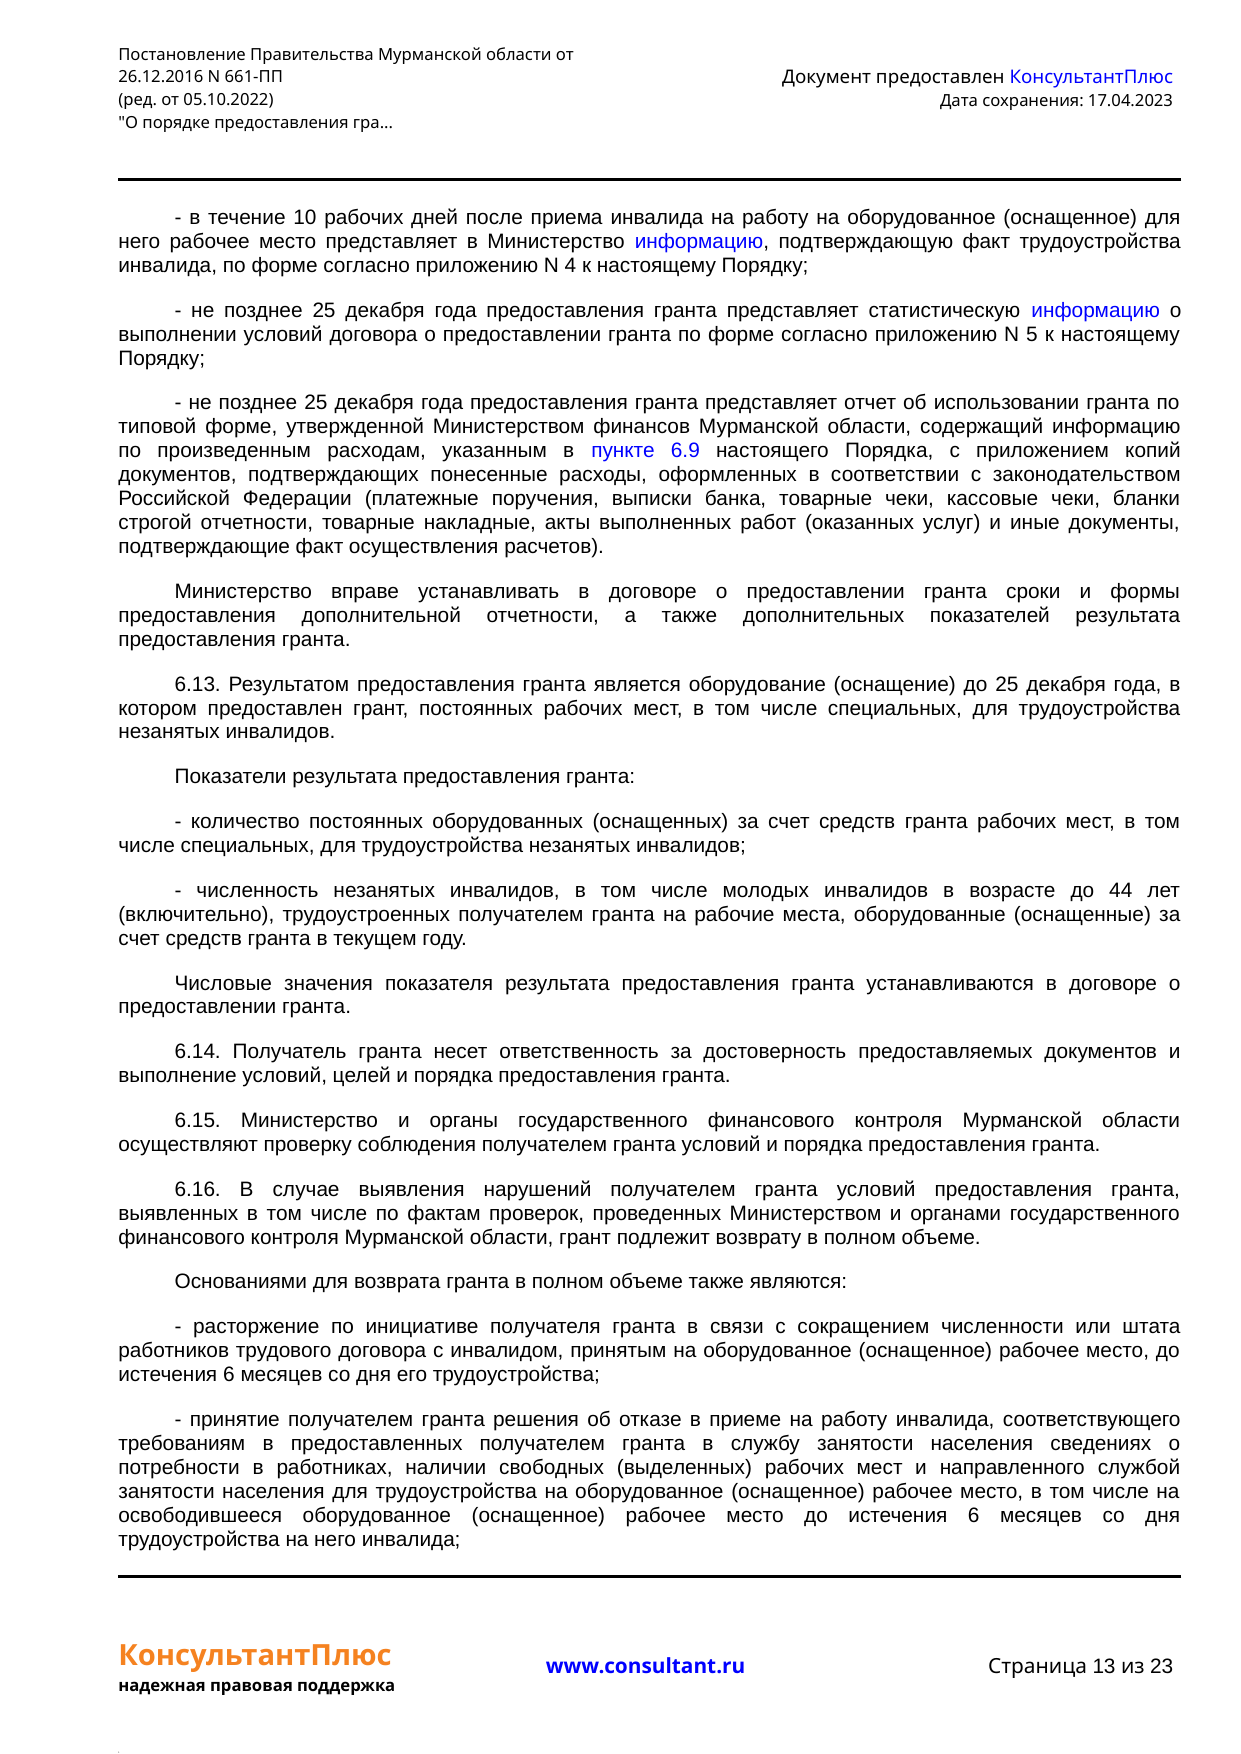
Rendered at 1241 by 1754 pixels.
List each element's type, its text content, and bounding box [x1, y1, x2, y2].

text Показатели результата предоставления гранта: [118, 764, 1181, 788]
text Числовые значения показателя результата предоставления гранта устанавливаются в договоре о предоставлении гранта. [118, 970, 1181, 1018]
text - количество постоянных оборудованных (оснащенных) за счет средств гранта рабочих мест, в том числе специальных, для трудоустройства незанятых инвалидов; [118, 809, 1181, 857]
text 6.16. В случае выявления нарушений получателем гранта условий предоставления гранта, выявленных в том числе по фактам проверок, проведенных Министерством и органами государственного финансового контроля Мурманской области, грант подлежит возврату в полном объеме. [118, 1177, 1181, 1248]
text 6.14. Получатель гранта несет ответственность за достоверность предоставляемых документов и выполнение условий, целей и порядка предоставления гранта. [118, 1039, 1181, 1087]
text Основаниями для возврата гранта в полном объеме также являются: [118, 1269, 1181, 1293]
text 6.15. Министерство и органы государственного финансового контроля Мурманской области осуществляют проверку соблюдения получателем гранта условий и порядка предоставления гранта. [118, 1108, 1181, 1156]
text 6.13. Результатом предоставления гранта является оборудование (оснащение) до 25 декабря года, в котором предоставлен грант, постоянных рабочих мест, в том числе специальных, для трудоустройства незанятых инвалидов. [118, 671, 1181, 743]
text - численность незанятых инвалидов, в том числе молодых инвалидов в возрасте до 44 лет (включительно), трудоустроенных получателем гранта на рабочие места, оборудованные (оснащенные) за счет средств гранта в текущем году. [118, 878, 1181, 949]
text - в течение 10 рабочих дней после приема инвалида на работу на оборудованное (оснащенное) для него рабочее место представляет в Министерство информацию, подтверждающую факт трудоустройства инвалида, по форме согласно приложению N 4 к настоящему Порядку; [118, 205, 1181, 277]
text - не позднее 25 декабря года предоставления гранта представляет статистическую информацию о выполнении условий договора о предоставлении гранта по форме согласно приложению N 5 к настоящему Порядку; [118, 297, 1181, 369]
text - расторжение по инициативе получателя гранта в связи с сокращением численности или штата работников трудового договора с инвалидом, принятым на оборудованное (оснащенное) рабочее место, до истечения 6 месяцев со дня его трудоустройства; [118, 1314, 1181, 1386]
text - принятие получателем гранта решения об отказе в приеме на работу инвалида, соответствующего требованиям в предоставленных получателем гранта в службу занятости населения сведениях о потребности в работниках, наличии свободных (выделенных) рабочих мест и направленного службой занятости населения для трудоустройства на оборудованное (оснащенное) рабочее место, в том числе на освободившееся оборудованное (оснащенное) рабочее место до истечения 6 месяцев со дня трудоустройства на него инвалида; [118, 1407, 1181, 1551]
text - не позднее 25 декабря года предоставления гранта представляет отчет об использовании гранта по типовой форме, утвержденной Министерством финансов Мурманской области, содержащий информацию по произведенным расходам, указанным в пункте 6.9 настоящего Порядка, с приложением копий документов, подтверждающих понесенные расходы, оформленных в соответствии с законодательством Российской Федерации (платежные поручения, выписки банка, товарные чеки, кассовые чеки, бланки строгой отчетности, товарные накладные, акты выполненных работ (оказанных услуг) и иные документы, подтверждающие факт осуществления расчетов). [118, 390, 1181, 558]
text Министерство вправе устанавливать в договоре о предоставлении гранта сроки и формы предоставления дополнительной отчетности, а также дополнительных показателей результата предоставления гранта. [118, 579, 1181, 651]
